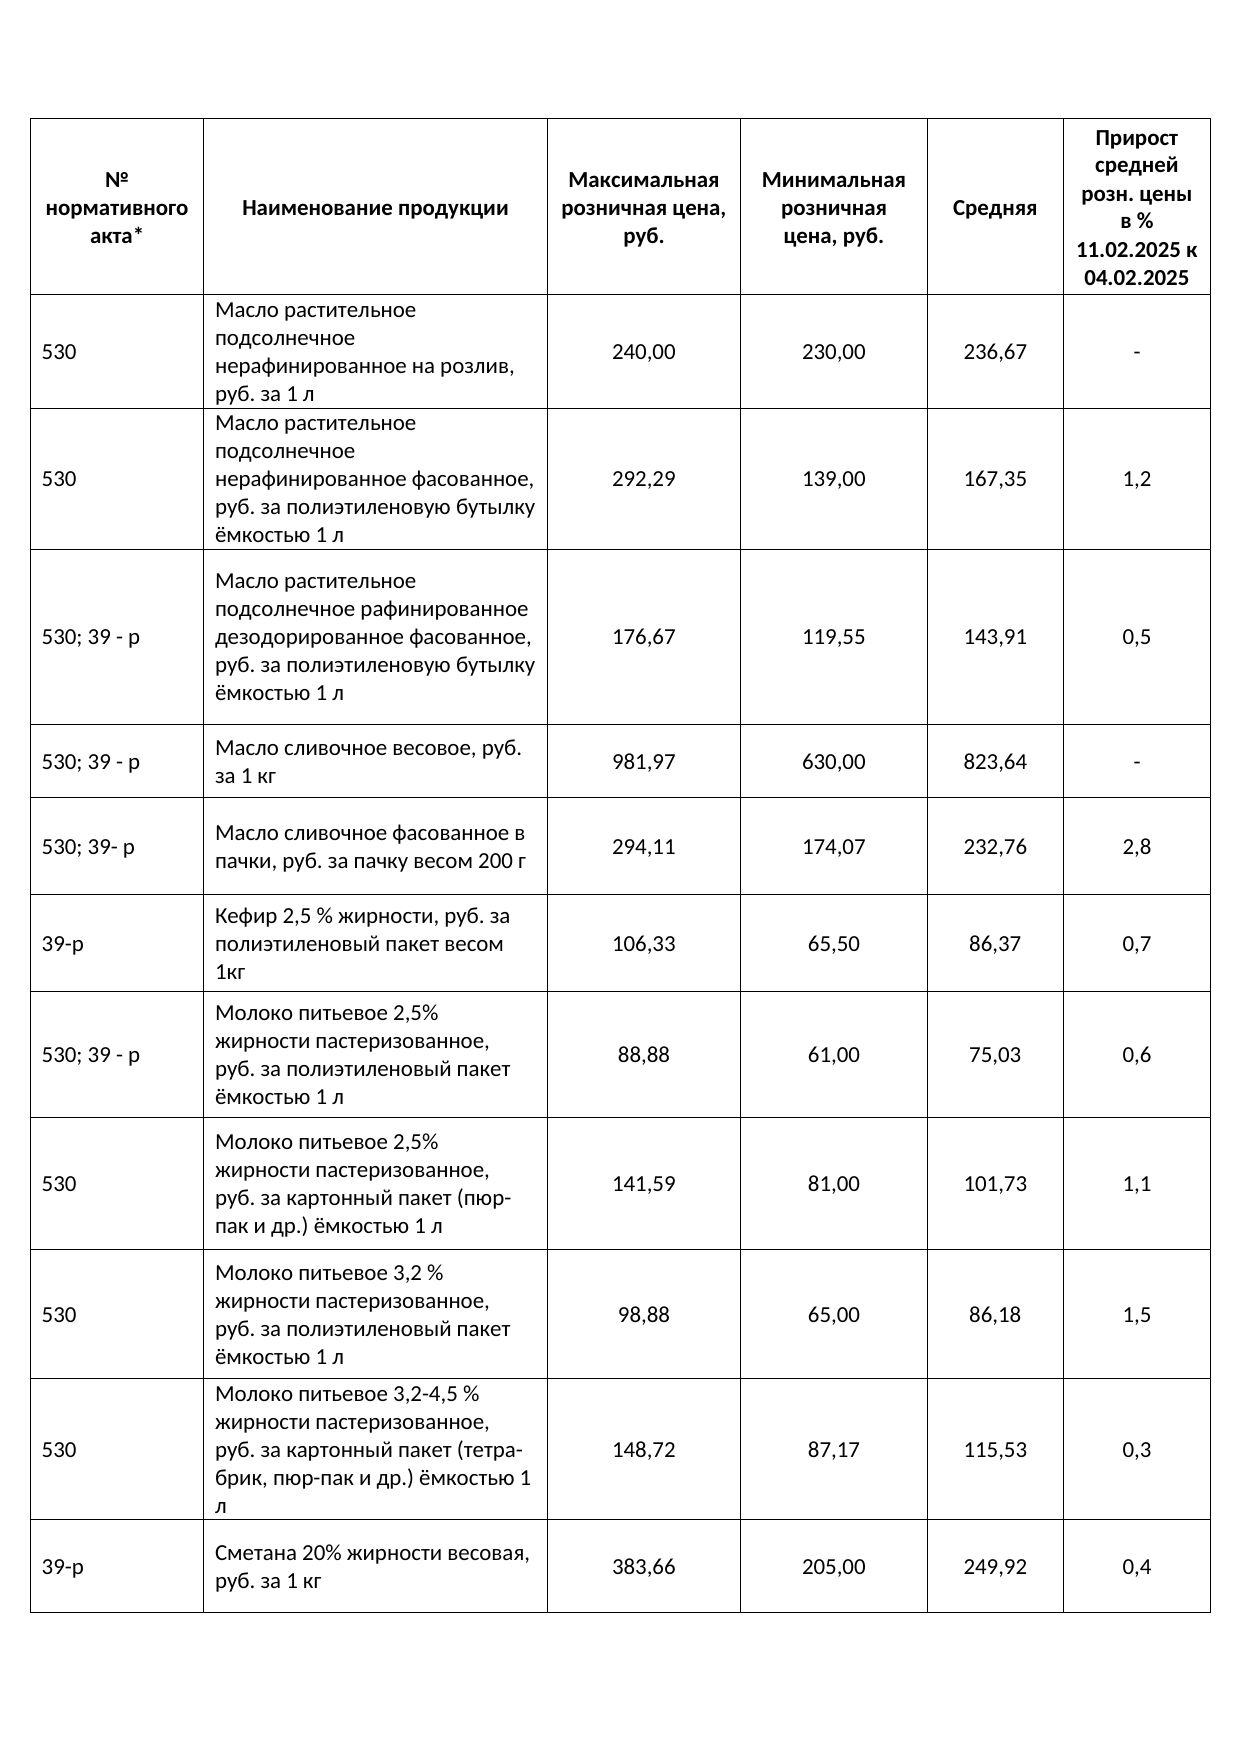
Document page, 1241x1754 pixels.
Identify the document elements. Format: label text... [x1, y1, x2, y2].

table_cell Масло растительное подсолнечное нерафинированное на розлив, руб. за 1 л [204, 295, 547, 407]
table_cell 139,00 [741, 409, 927, 548]
table_cell 176,67 [548, 550, 740, 723]
table_cell 530 [31, 409, 203, 548]
table_cell 294,11 [548, 798, 740, 894]
table_header Средняя [928, 119, 1063, 294]
table_cell 174,07 [741, 798, 927, 894]
table_cell 205,00 [741, 1520, 927, 1612]
table_cell 232,76 [928, 798, 1063, 894]
table_cell - [1064, 725, 1210, 797]
table_cell 75,03 [928, 992, 1063, 1117]
table_header Минимальная розничная цена, руб. [741, 119, 927, 294]
table_cell - [1064, 295, 1210, 407]
table_cell 530 [31, 1250, 203, 1378]
table_header Наименование продукции [204, 119, 547, 294]
table_header № нормативного акта* [31, 119, 203, 294]
table_cell 0,6 [1064, 992, 1210, 1117]
table_cell 0,7 [1064, 895, 1210, 991]
table_cell 530; 39 - р [31, 550, 203, 723]
table_cell Масло сливочное весовое, руб. за 1 кг [204, 725, 547, 797]
table_cell 530; 39 - р [31, 725, 203, 797]
table_cell Масло сливочное фасованное в пачки, руб. за пачку весом 200 г [204, 798, 547, 894]
table_cell 167,35 [928, 409, 1063, 548]
table_cell Молоко питьевое 2,5% жирности пастеризованное, руб. за полиэтиленовый пакет ёмкостью 1 л [204, 992, 547, 1117]
table_cell 1,2 [1064, 409, 1210, 548]
table_cell 86,37 [928, 895, 1063, 991]
table_cell 143,91 [928, 550, 1063, 723]
table_cell 1,1 [1064, 1118, 1210, 1248]
table_cell 81,00 [741, 1118, 927, 1248]
table_cell 148,72 [548, 1379, 740, 1519]
table_cell 88,88 [548, 992, 740, 1117]
table_cell 240,00 [548, 295, 740, 407]
table_cell 530; 39- р [31, 798, 203, 894]
table_cell 0,5 [1064, 550, 1210, 723]
table_cell 530 [31, 1118, 203, 1248]
table_header Максимальная розничная цена, руб. [548, 119, 740, 294]
table_cell 630,00 [741, 725, 927, 797]
table_cell 236,67 [928, 295, 1063, 407]
table_cell 530 [31, 1379, 203, 1519]
table_cell Масло растительное подсолнечное нерафинированное фасованное, руб. за полиэтиленовую бутылку ёмкостью 1 л [204, 409, 547, 548]
table_cell 230,00 [741, 295, 927, 407]
table_cell 115,53 [928, 1379, 1063, 1519]
table_cell 39-р [31, 1520, 203, 1612]
table_cell 106,33 [548, 895, 740, 991]
table_header Прирост средней розн. цены в % 11.02.2025 к 04.02.2025 [1064, 119, 1210, 294]
table_cell 0,4 [1064, 1520, 1210, 1612]
table_cell 65,00 [741, 1250, 927, 1378]
table_cell 141,59 [548, 1118, 740, 1248]
table_cell 39-р [31, 895, 203, 991]
table_cell Молоко питьевое 2,5% жирности пастеризованное, руб. за картонный пакет (пюр-пак и др.) ёмкостью 1 л [204, 1118, 547, 1248]
table_cell 86,18 [928, 1250, 1063, 1378]
table_cell 2,8 [1064, 798, 1210, 894]
table_cell Масло растительное подсолнечное рафинированное дезодорированное фасованное, руб. за полиэтиленовую бутылку ёмкостью 1 л [204, 550, 547, 723]
table_cell 981,97 [548, 725, 740, 797]
table_cell Сметана 20% жирности весовая, руб. за 1 кг [204, 1520, 547, 1612]
table_cell 61,00 [741, 992, 927, 1117]
table_cell 292,29 [548, 409, 740, 548]
table_cell Молоко питьевое 3,2 % жирности пастеризованное, руб. за полиэтиленовый пакет ёмкостью 1 л [204, 1250, 547, 1378]
table_cell 530 [31, 295, 203, 407]
table_cell Кефир 2,5 % жирности, руб. за полиэтиленовый пакет весом 1кг [204, 895, 547, 991]
table_cell 98,88 [548, 1250, 740, 1378]
table_cell 119,55 [741, 550, 927, 723]
table_cell 383,66 [548, 1520, 740, 1612]
table_cell 249,92 [928, 1520, 1063, 1612]
table_cell 823,64 [928, 725, 1063, 797]
table_cell 530; 39 - р [31, 992, 203, 1117]
table_cell Молоко питьевое 3,2-4,5 % жирности пастеризованное, руб. за картонный пакет (тетра-брик, пюр-пак и др.) ёмкостью 1 л [204, 1379, 547, 1519]
table_cell 65,50 [741, 895, 927, 991]
table_cell 101,73 [928, 1118, 1063, 1248]
table_cell 1,5 [1064, 1250, 1210, 1378]
table_cell 0,3 [1064, 1379, 1210, 1519]
table_cell 87,17 [741, 1379, 927, 1519]
